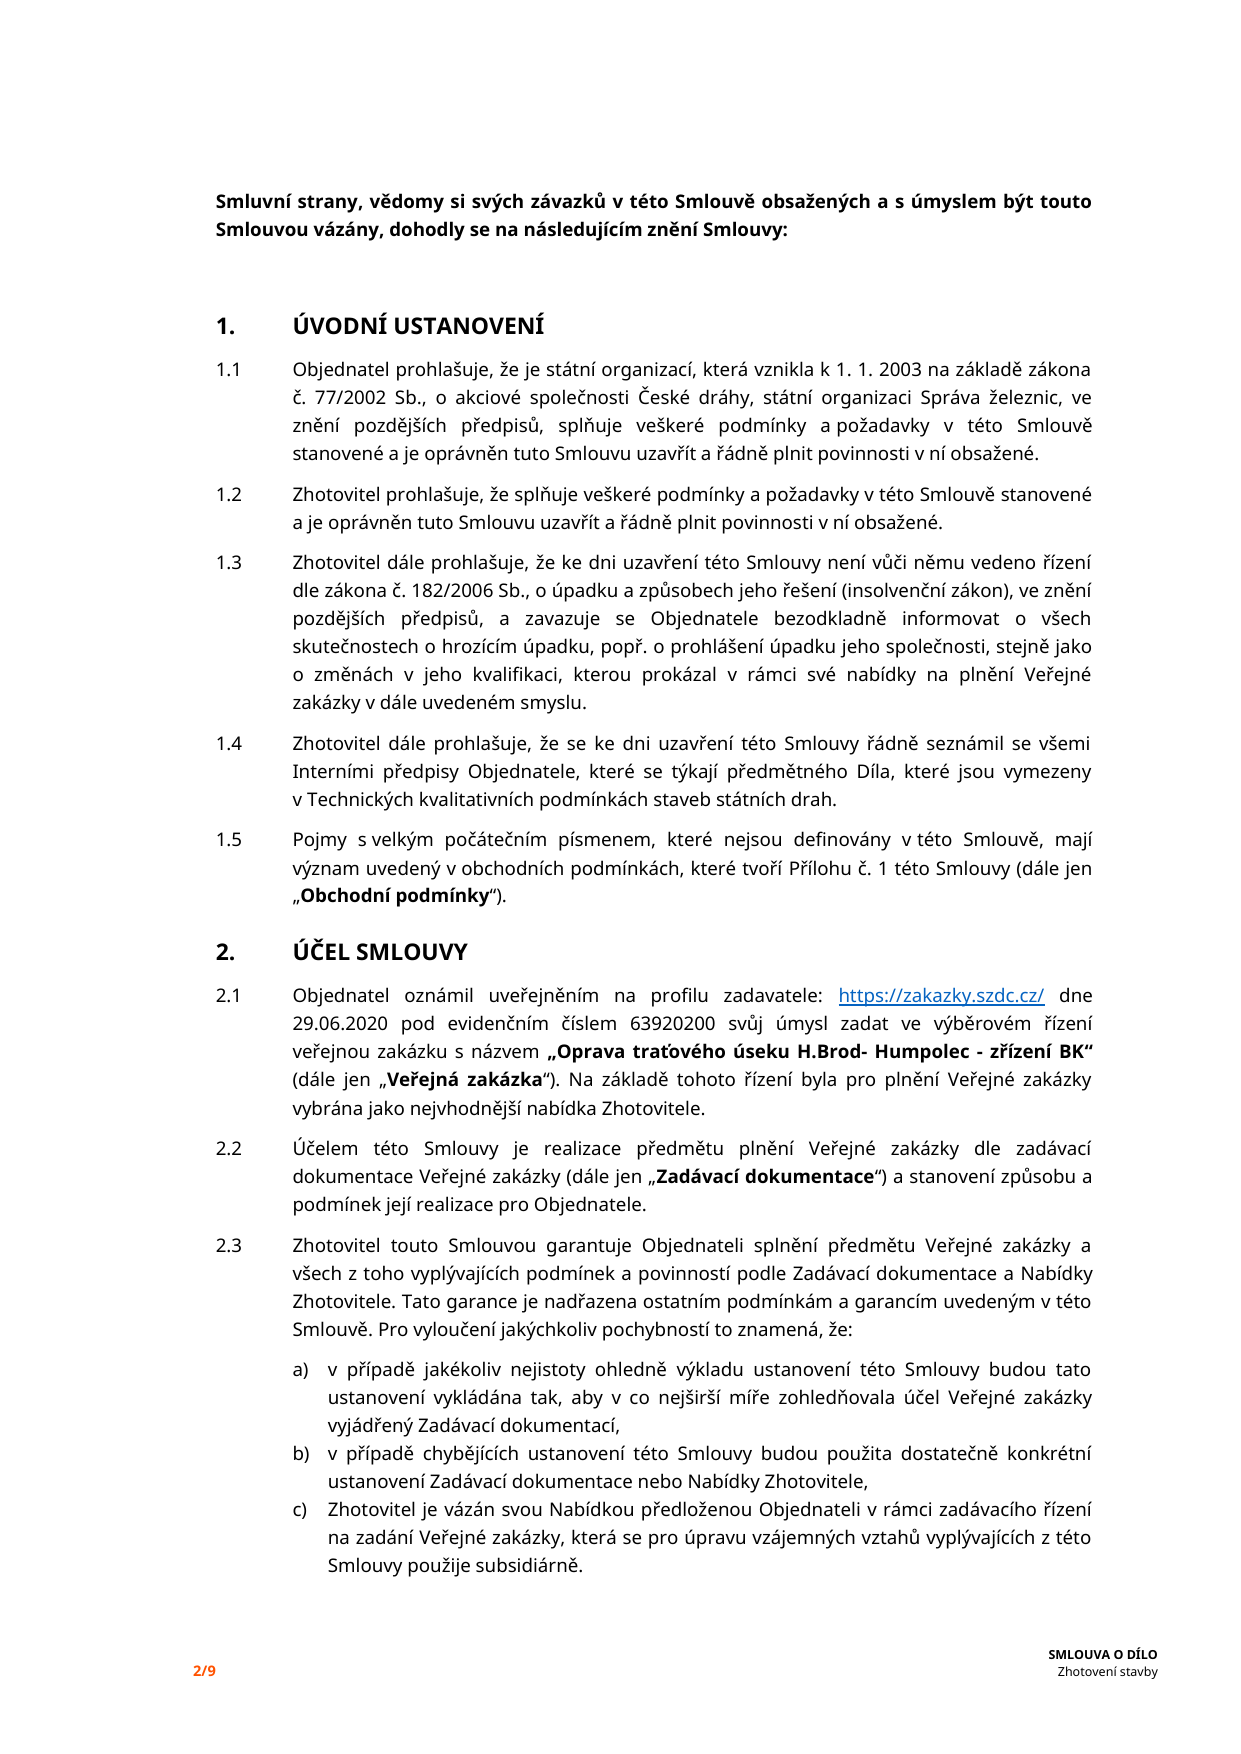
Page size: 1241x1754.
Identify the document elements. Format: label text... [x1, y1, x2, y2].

text ÚVODNÍ USTANOVENÍ [216, 309, 1093, 341]
text ÚČEL SMLOUVY [216, 936, 1093, 967]
text Účelem této Smlouvy je realizace předmětu plnění Veřejné zakázky dle zadávací dokumentace Veřejné zakázky (dále jen „Zadávací dokumentace“) a stanovení způsobu a podmínek její realizace pro Objednatele. [216, 1135, 1093, 1217]
text Zhotovitel touto Smlouvou garantuje Objednateli splnění předmětu Veřejné zakázky a všech z toho vyplývajících podmínek a povinností podle Zadávací dokumentace a Nabídky Zhotovitele. Tato garance je nadřazena ostatním podmínkám a garancím uvedeným v této Smlouvě. Pro vyloučení jakýchkoliv pochybností to znamená, že: [216, 1232, 1093, 1341]
text Zhotovitel je vázán svou Nabídkou předloženou Objednateli v rámci zadávacího řízení na zadání Veřejné zakázky, která se pro úpravu vzájemných vztahů vyplývajících z této Smlouvy použije subsidiárně. [292, 1497, 1093, 1578]
text Zhotovitel prohlašuje, že splňuje veškeré podmínky a požadavky v této Smlouvě stanovené a je oprávněn tuto Smlouvu uzavřít a řádně plnit povinnosti v ní obsažené. [216, 481, 1093, 534]
text Zhotovitel dále prohlašuje, že ke dni uzavření této Smlouvy není vůči němu vedeno řízení dle zákona č. 182/2006 Sb., o úpadku a způsobech jeho řešení (insolvenční zákon), ve znění pozdějších předpisů, a zavazuje se Objednatele bezodkladně informovat o všech skutečnostech o hrozícím úpadku, popř. o prohlášení úpadku jeho společnosti, stejně jako o změnách v jeho kvalifikaci, kterou prokázal v rámci své nabídky na plnění Veřejné zakázky v dále uvedeném smyslu. [216, 549, 1093, 715]
text Smluvní strany, vědomy si svých závazků v této Smlouvě obsažených a s úmyslem být touto Smlouvou vázány, dohodly se na následujícím znění Smlouvy: [216, 188, 1093, 242]
text Zhotovitel dále prohlašuje, že se ke dni uzavření této Smlouvy řádně seznámil se všemi Interními předpisy Objednatele, které se týkají předmětného Díla, které jsou vymezeny v Technických kvalitativních podmínkách staveb státních drah. [216, 730, 1093, 812]
text v případě jakékoliv nejistoty ohledně výkladu ustanovení této Smlouvy budou tato ustanovení vykládána tak, aby v co nejširší míře zohledňovala účel Veřejné zakázky vyjádřený Zadávací dokumentací, [292, 1356, 1093, 1438]
text Objednatel prohlašuje, že je státní organizací, která vznikla k 1. 1. 2003 na základě zákona č. 77/2002 Sb., o akciové společnosti České dráhy, státní organizaci Správa železnic, ve znění pozdějších předpisů, splňuje veškeré podmínky a požadavky v této Smlouvě stanovené a je oprávněn tuto Smlouvu uzavřít a řádně plnit povinnosti v ní obsažené. [216, 356, 1093, 466]
text Objednatel oznámil uveřejněním na profilu zadavatele: https://zakazky.szdc.cz/ dne 29.06.2020 pod evidenčním číslem 63920200 svůj úmysl zadat ve výběrovém řízení veřejnou zakázku s názvem „Oprava traťového úseku H.Brod- Humpolec - zřízení BK“ (dále jen „Veřejná zakázka“). Na základě tohoto řízení byla pro plnění Veřejné zakázky vybrána jako nejvhodnější nabídka Zhotovitele. [216, 983, 1093, 1120]
text Pojmy s velkým počátečním písmenem, které nejsou definovány v této Smlouvě, mají význam uvedený v obchodních podmínkách, které tvoří Přílohu č. 1 této Smlouvy (dále jen „Obchodní podmínky“). [216, 827, 1093, 908]
text v případě chybějících ustanovení této Smlouvy budou použita dostatečně konkrétní ustanovení Zadávací dokumentace nebo Nabídky Zhotovitele, [292, 1441, 1093, 1494]
